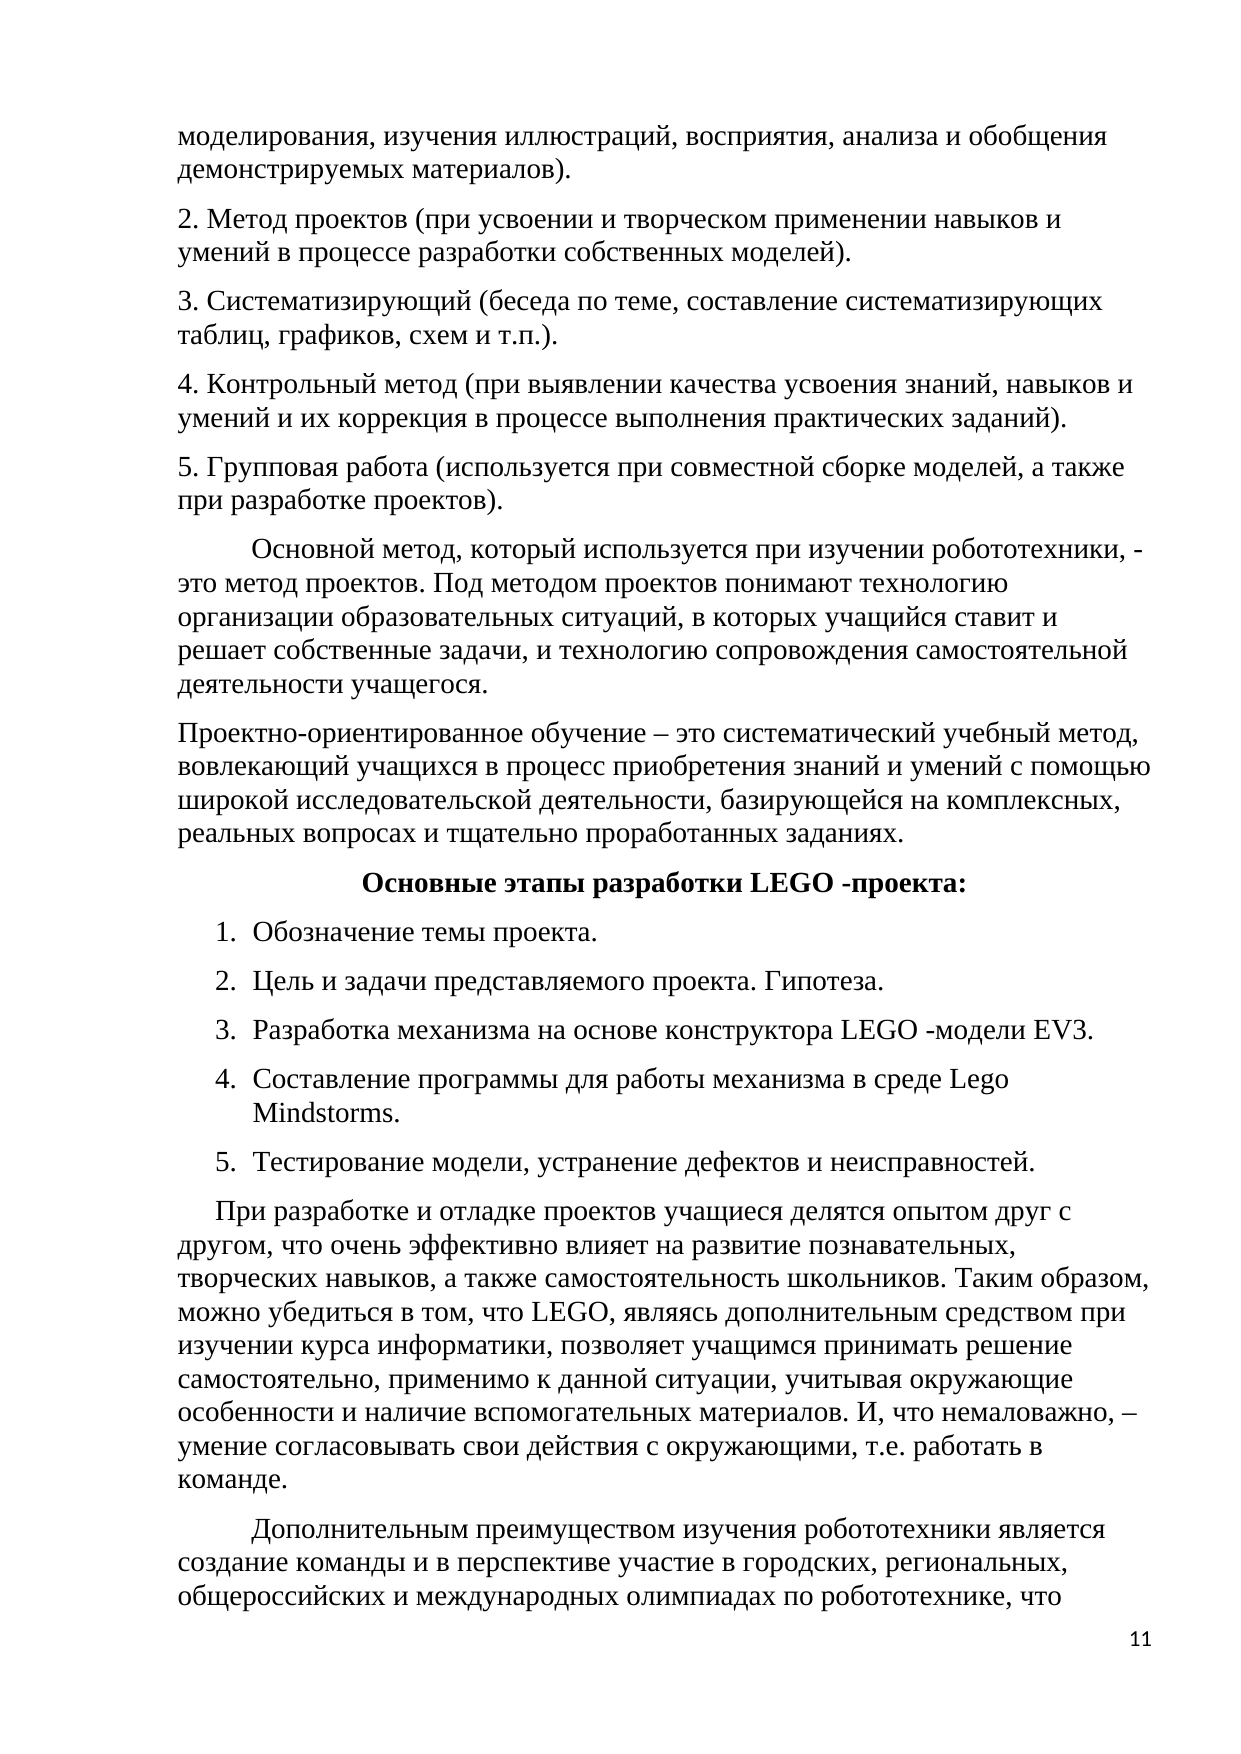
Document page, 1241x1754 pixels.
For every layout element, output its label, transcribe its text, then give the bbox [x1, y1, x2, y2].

text Основной метод, который используется при изучении робототехники, - это метод проектов. Под методом проектов понимают технологию организации образовательных ситуаций, в которых учащийся ставит и решает собственные задачи, и технологию сопровождения самостоятельной деятельности учащегося. [177, 532, 1152, 699]
list Составление программы для работы механизма в среде Lego Mindstorms. [215, 1061, 1152, 1128]
text 2. Метод проектов (при усвоении и творческом применении навыков и умений в процессе разработки собственных моделей). [177, 201, 1152, 268]
text 4. Контрольный метод (при выявлении качества усвоения знаний, навыков и умений и их коррекция в процессе выполнения практических заданий). [177, 366, 1152, 433]
text 5. Групповая работа (используется при совместной сборке моделей, а также при разработке проектов). [177, 449, 1152, 516]
list Тестирование модели, устранение дефектов и неисправностей. [215, 1144, 1152, 1178]
list Цель и задачи представляемого проекта. Гипотеза. [215, 963, 1152, 997]
text Проектно-ориентированное обучение – это систематический учебный метод, вовлекающий учащихся в процесс приобретения знаний и умений с помощью широкой исследовательской деятельности, базирующейся на комплексных, реальных вопросах и тщательно проработанных заданиях. [177, 715, 1152, 849]
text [177, 118, 1152, 185]
text 3. Систематизирующий (беседа по теме, составление систематизирующих таблиц, графиков, схем и т.п.). [177, 283, 1152, 351]
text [177, 1511, 1152, 1611]
text Основные этапы разработки LEGO -проекта: [177, 865, 1152, 898]
text При разработке и отладке проектов учащиеся делятся опытом друг с другом, что очень эффективно влияет на развитие познавательных, творческих навыков, а также самостоятельность школьников. Таким образом, можно убедиться в том, что LEGO, являясь дополнительным средством при изучении курса информатики, позволяет учащимся принимать решение самостоятельно, применимо к данной ситуации, учитывая окружающие особенности и наличие вспомогательных материалов. И, что немаловажно, – умение согласовывать свои действия с окружающими, т.е. работать в команде. [177, 1193, 1152, 1495]
list Обозначение темы проекта. [215, 914, 1152, 947]
list Разработка механизма на основе конструктора LEGO -модели EV3. [215, 1012, 1152, 1046]
